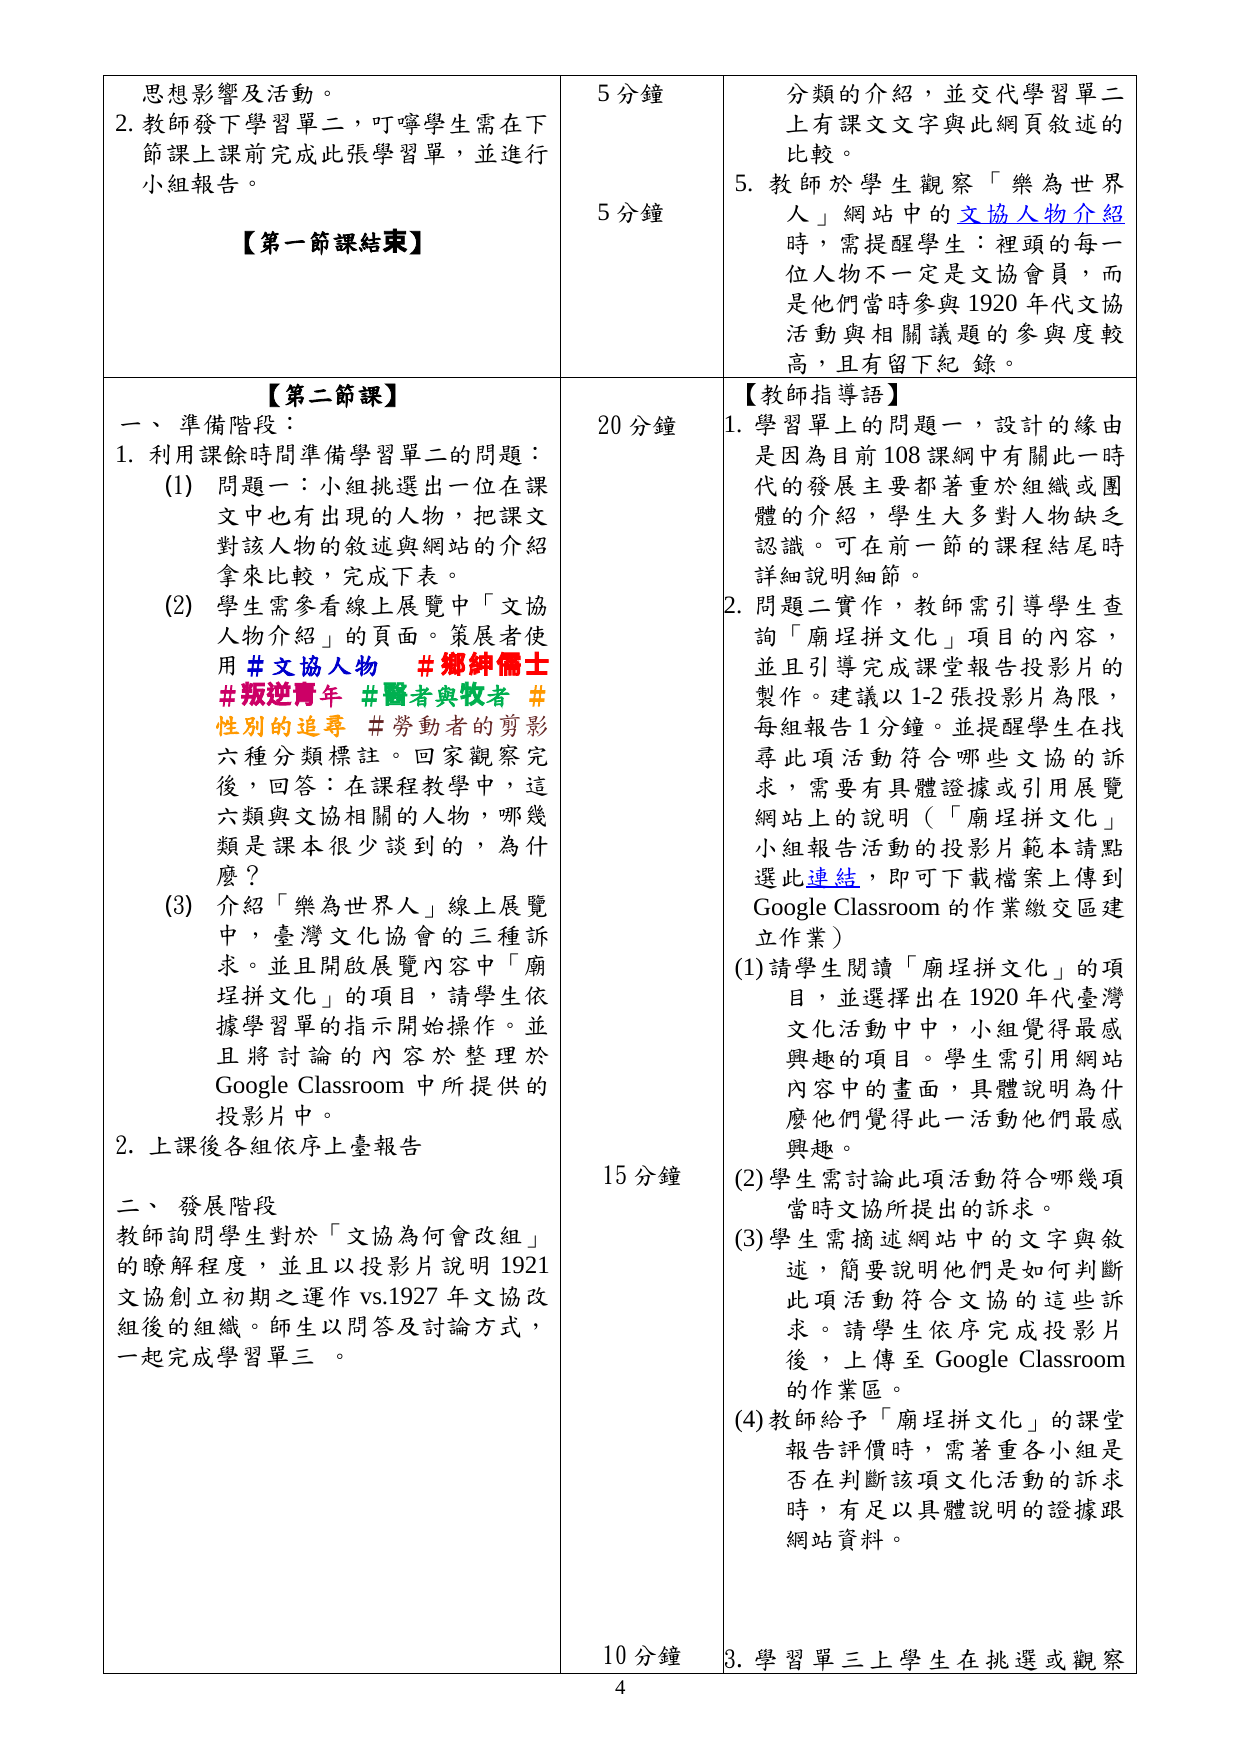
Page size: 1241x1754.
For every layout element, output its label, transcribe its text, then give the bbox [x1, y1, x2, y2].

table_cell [104, 378, 560, 1673]
table_cell 20分鐘 15分鐘 10分鐘 5分鐘 [561, 378, 723, 1673]
table_cell 15分鐘 25分鐘 5分鐘 5分鐘 [561, 76, 723, 377]
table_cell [724, 76, 1136, 377]
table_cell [104, 76, 560, 377]
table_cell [724, 378, 1136, 1673]
